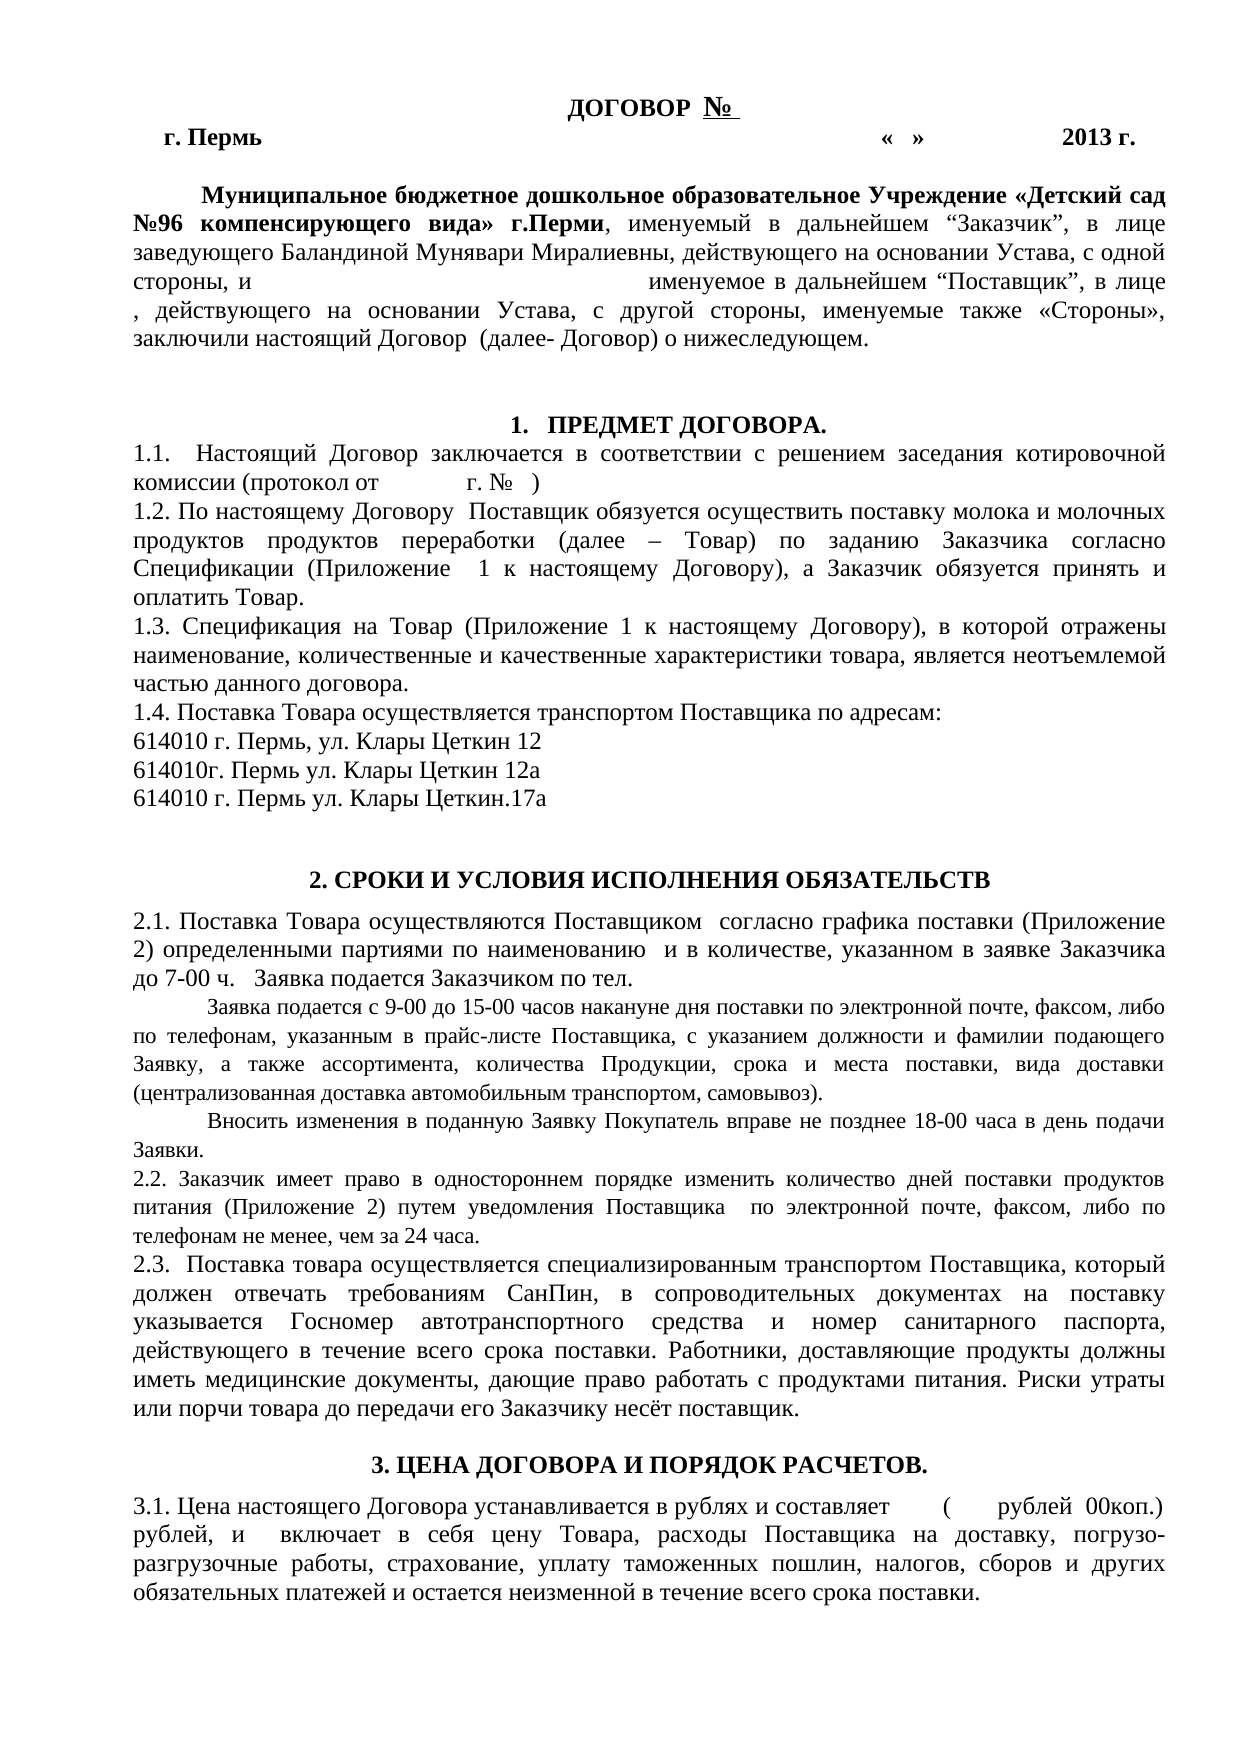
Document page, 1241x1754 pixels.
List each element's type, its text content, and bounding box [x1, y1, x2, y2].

text 1.1. Настоящий Договор заключается в соответствии с решением заседания котировочной комиссии (протокол от г. № ) [133, 438, 1167, 496]
subtitle 3. ЦЕНА ДОГОВОРА И ПОРЯДОК РАСЧЕТОВ. [133, 1450, 1167, 1479]
text 1.2. По настоящему Договору Поставщик обязуется осуществить поставку молока и молочных продуктов продуктов переработки (далее – Товар) по заданию Заказчика согласно Спецификации (Приложение 1 к настоящему Договору), а Заказчик обязуется принять и оплатить Товар. [133, 496, 1167, 611]
title ДОГОВОР № [133, 89, 1167, 122]
text 3.1. Цена настоящего Договора устанавливается в рублях и составляет ( рублей 00коп.) рублей, и включает в себя цену Товара, расходы Поставщика на доставку, погрузо-разгрузочные работы, страхование, уплату таможенных пошлин, налогов, сборов и других обязательных платежей и остается неизменной в течение всего срока поставки. [133, 1491, 1167, 1606]
text Муниципальное бюджетное дошкольное образовательное Учреждение «Детский сад №96 компенсирующего вида» г.Перми, именуемый в дальнейшем “Заказчик”, в лице заведующего Баландиной Мунявари Миралиевны, действующего на основании Устава, с одной стороны, и именуемое в дальнейшем “Поставщик”, в лице , действующего на основании Устава, с другой стороны, именуемые также «Стороны», заключили настоящий Договор (далее- Договор) о нижеследующем. [133, 180, 1167, 352]
text 2.3. Поставка товара осуществляется специализированным транспортом Поставщика, который должен отвечать требованиям СанПин, в сопроводительных документах на поставку указывается Госномер автотранспортного средства и номер санитарного паспорта, действующего в течение всего срока поставки. Работники, доставляющие продукты должны иметь медицинские документы, дающие право работать с продуктами питания. Риски утраты или порчи товара до передачи его Заказчику несёт поставщик. [133, 1249, 1167, 1421]
title г. Пермь « » 2013 г. [133, 122, 1167, 151]
text 614010г. Пермь ул. Клары Цеткин 12а [133, 755, 1167, 783]
text 2.2. Заказчик имеет право в одностороннем порядке изменить количество дней поставки продуктов питания (Приложение 2) путем уведомления Поставщика по электронной почте, факсом, либо по телефонам не менее, чем за 24 часа. [133, 1163, 1166, 1249]
subtitle ПРЕДМЕТ ДОГОВОРА. [170, 410, 1167, 438]
text . Пермь, ул. Клары Цеткин 12 [133, 726, 1167, 755]
text Заявка подается с 9-00 до 15-00 часов накануне дня поставки по электронной почте, факсом, либо по телефонам, указанным в прайс-листе Поставщика, с указанием должности и фамилии подающего Заявку, а также ассортимента, количества Продукции, срока и места поставки, вида доставки (централизованная доставка автомобильным транспортом, самовывоз). [133, 992, 1166, 1106]
text 1.4. Поставка Товара осуществляется транспортом Поставщика по адресам: [133, 697, 1167, 726]
text 2.1. Поставка Товара осуществляются Поставщиком согласно графика поставки (Приложение 2) определенными партиями по наименованию и в количестве, указанном в заявке Заказчика до 7-00 ч. Заявка подается Заказчиком по тел. [133, 906, 1167, 992]
text 1.3. Спецификация на Товар (Приложение 1 к настоящему Договору), в которой отражены наименование, количественные и качественные характеристики товара, является неотъемлемой частью данного договора. [133, 611, 1167, 697]
text . Пермь ул. Клары Цеткин.17а [133, 783, 1167, 812]
text Вносить изменения в поданную Заявку Покупатель вправе не позднее 18-00 часа в день подачи Заявки. [133, 1106, 1166, 1163]
subtitle 2. СРОКИ И УСЛОВИЯ ИСПОЛНЕНИЯ ОБЯЗАТЕЛЬСТВ [133, 865, 1167, 894]
